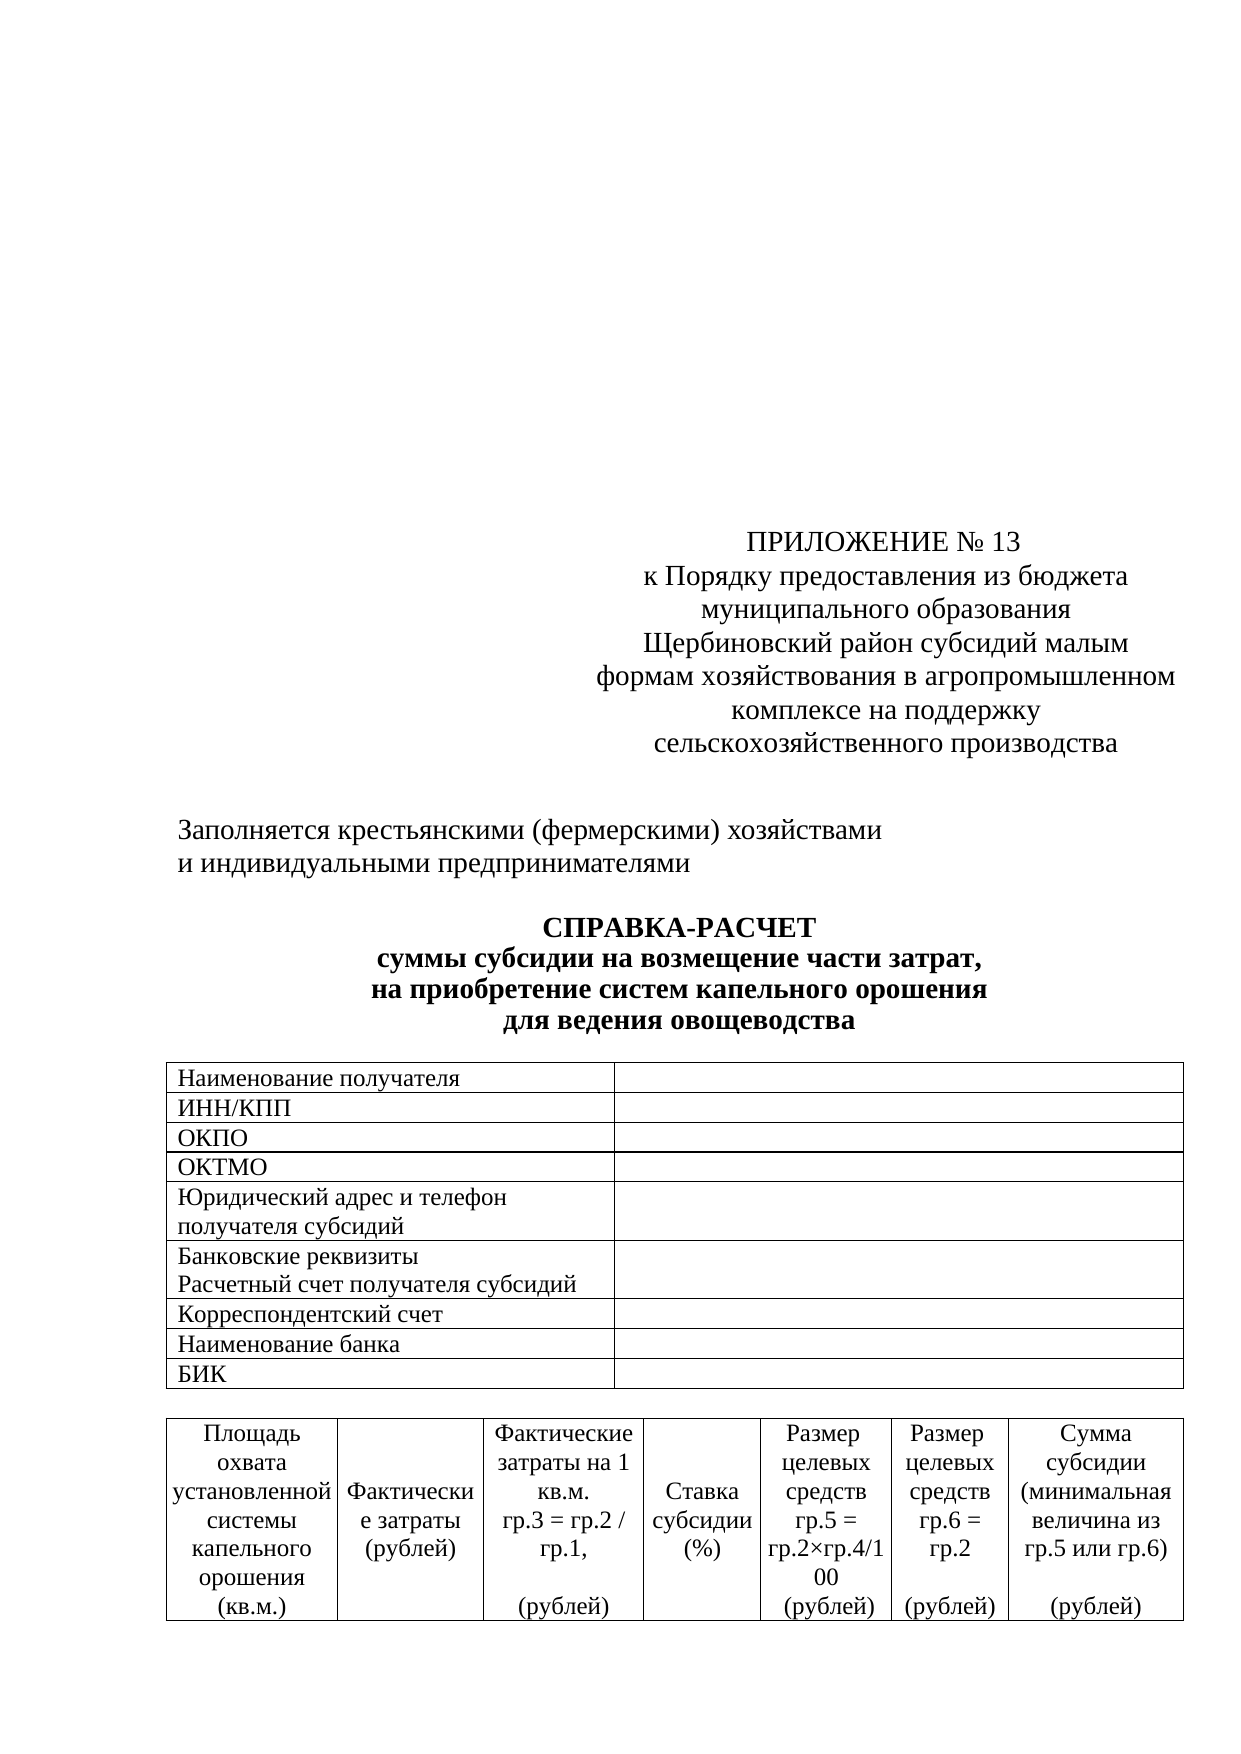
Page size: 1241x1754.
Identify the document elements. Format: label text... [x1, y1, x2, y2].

table_header Площадь охвата установленной системы капельного орошения (кв.м.) [167, 1419, 337, 1620]
table_cell ОКТМО [167, 1153, 614, 1181]
table_header Размер целевых средств гр.6 = гр.2 (рублей) [892, 1419, 1008, 1620]
table_cell ИНН/КПП [167, 1093, 614, 1122]
table_cell [615, 1329, 1183, 1358]
text к Порядку предоставления из бюджета [591, 558, 1181, 591]
text на приобретение систем капельного орошения [177, 974, 1181, 1005]
table_cell ОКПО [167, 1123, 614, 1151]
text СПРАВКА-РАСЧЕТ [177, 912, 1181, 943]
table_cell [615, 1123, 1183, 1151]
text муниципального образования [591, 591, 1181, 625]
table_cell [615, 1093, 1183, 1122]
table_header Ставка субсидии (%) [644, 1419, 760, 1620]
table_cell Юридический адрес и телефон получателя субсидий [167, 1182, 614, 1240]
table_header Фактические затраты (рублей) [338, 1419, 483, 1620]
text сельскохозяйственного производства [591, 726, 1181, 759]
table_header [615, 1063, 1183, 1092]
table_cell БИК [167, 1359, 614, 1388]
text суммы субсидии на возмещение части затрат, [177, 943, 1181, 974]
table_header Сумма субсидии (минимальная величина из гр.5 или гр.6) (рублей) [1009, 1419, 1183, 1620]
text для ведения овощеводства [177, 1005, 1181, 1036]
text формам хозяйствования в агропромышленном комплексе на поддержку [591, 658, 1181, 726]
table_cell Наименование банка [167, 1329, 614, 1358]
table_cell [615, 1299, 1183, 1328]
table_cell Банковские реквизиты Расчетный счет получателя субсидий [167, 1241, 614, 1298]
table_cell [615, 1182, 1183, 1240]
table_header Наименование получателя [167, 1063, 614, 1092]
table_header Размер целевых средств гр.5 = гр.2×гр.4/100 (рублей) [761, 1419, 891, 1620]
text Щербиновский район субсидий малым [591, 625, 1181, 658]
table_cell [615, 1359, 1183, 1388]
table_header Фактические затраты на 1 кв.м. гр.3 = гр.2 / гр.1, (рублей) [484, 1419, 643, 1620]
table_cell [615, 1241, 1183, 1298]
text и индивидуальными предпринимателями [177, 845, 1181, 879]
table_cell Корреспондентский счет [167, 1299, 614, 1328]
text ПРИЛОЖЕНИЕ № 13 [586, 524, 1181, 558]
table_cell [615, 1153, 1183, 1181]
text Заполняется крестьянскими (фермерскими) хозяйствами [177, 812, 1181, 845]
